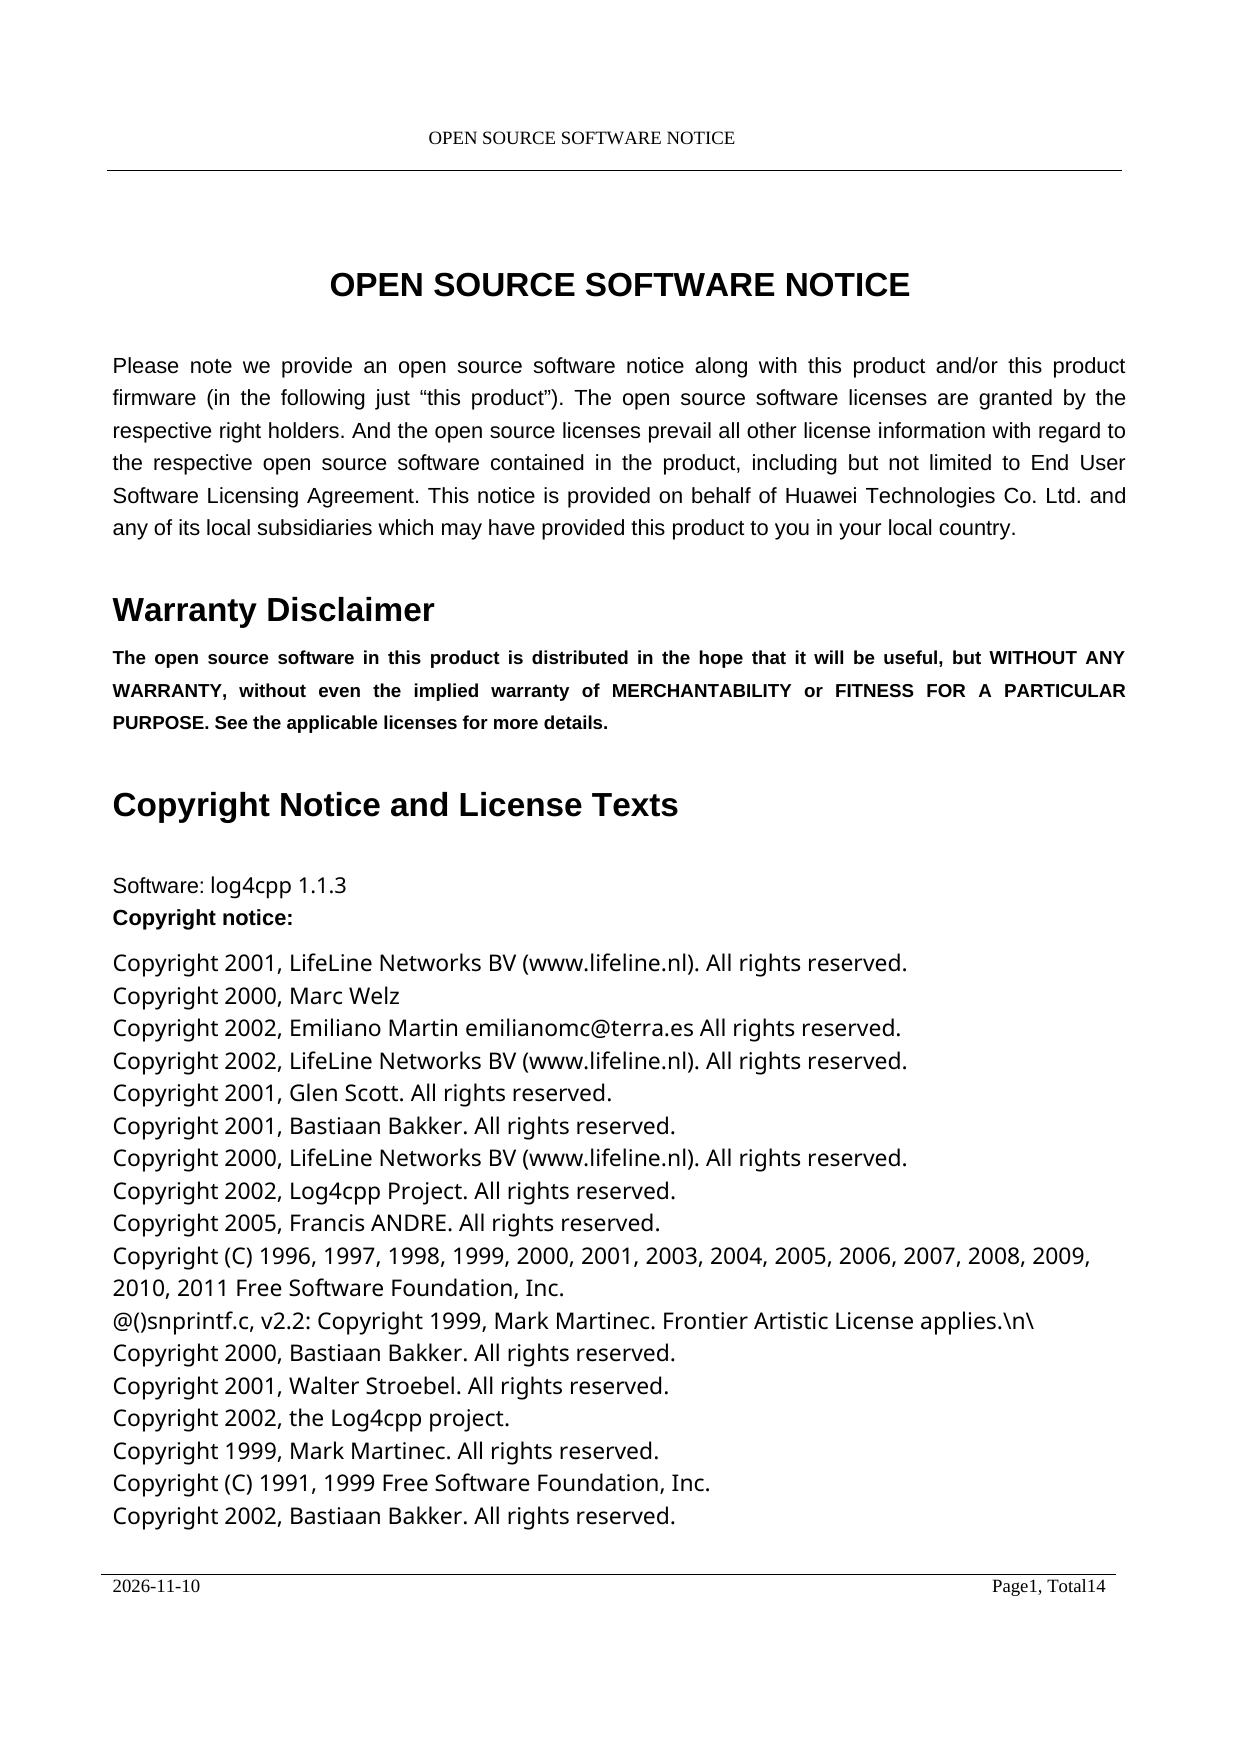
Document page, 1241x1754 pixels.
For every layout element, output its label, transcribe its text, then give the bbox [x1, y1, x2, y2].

text Copyright 1999, Mark Martinec. All rights reserved. [112, 1434, 1128, 1467]
text The open source software in this product is distributed in the hope that it will be useful, but WITHOUT ANY WARRANTY, without even the implied warranty of MERCHANTABILITY or FITNESS FOR A PARTICULAR PURPOSE. See the applicable licenses for more details. [112, 641, 1128, 739]
text Copyright 2002, Emiliano Martin emilianomc@terra.es All rights reserved. [112, 1012, 1128, 1044]
text @()snprintf.c, v2.2: Copyright 1999, Mark Martinec. Frontier Artistic License applies.\n\ [112, 1304, 1128, 1337]
text Copyright 2002, Bastiaan Bakker. All rights reserved. [112, 1499, 1128, 1532]
text Copyright 2001, Glen Scott. All rights reserved. [112, 1077, 1128, 1109]
text Copyright 2002, LifeLine Networks BV (www.lifeline.nl). All rights reserved. [112, 1044, 1128, 1077]
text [112, 1467, 1128, 1499]
text Please note we provide an open source software notice along with this product and/or this product firmware (in the following just “this product”). The open source software licenses are granted by the respective right holders. And the open source licenses prevail all other license information with regard to the respective open source software contained in the product, including but not limited to End User Software Licensing Agreement. This notice is provided on behalf of Huawei Technologies Co. Ltd. and any of its local subsidiaries which may have provided this product to you in your local country. [112, 349, 1128, 544]
text Copyright Notice and License Texts [112, 771, 1128, 836]
text Copyright 2001, Walter Stroebel. All rights reserved. [112, 1369, 1128, 1402]
text Copyright 2000, Bastiaan Bakker. All rights reserved. [112, 1337, 1128, 1369]
text Software: log4cpp 1.1.3 [112, 869, 1128, 901]
text Copyright 2001, LifeLine Networks BV (www.lifeline.nl). All rights reserved. [112, 947, 1128, 979]
text Copyright notice: [112, 901, 1128, 934]
text Copyright 2001, Bastiaan Bakker. All rights reserved. [112, 1109, 1128, 1142]
text Copyright 2002, Log4cpp Project. All rights reserved. [112, 1174, 1128, 1207]
text Copyright 2000, Marc Welz [112, 979, 1128, 1012]
text Warranty Disclaimer [112, 576, 1128, 641]
text Copyright 2005, Francis ANDRE. All rights reserved. [112, 1207, 1128, 1239]
text Copyright (C) 1996, 1997, 1998, 1999, 2000, 2001, 2003, 2004, 2005, 2006, 2007, 2008, 2009, 2010, 2011 Free Software Foundation, Inc. [112, 1239, 1128, 1304]
text Copyright 2002, the Log4cpp project. [112, 1402, 1128, 1434]
text Copyright 2000, LifeLine Networks BV (www.lifeline.nl). All rights reserved. [112, 1142, 1128, 1174]
text OPEN SOURCE SOFTWARE NOTICE [112, 251, 1128, 316]
